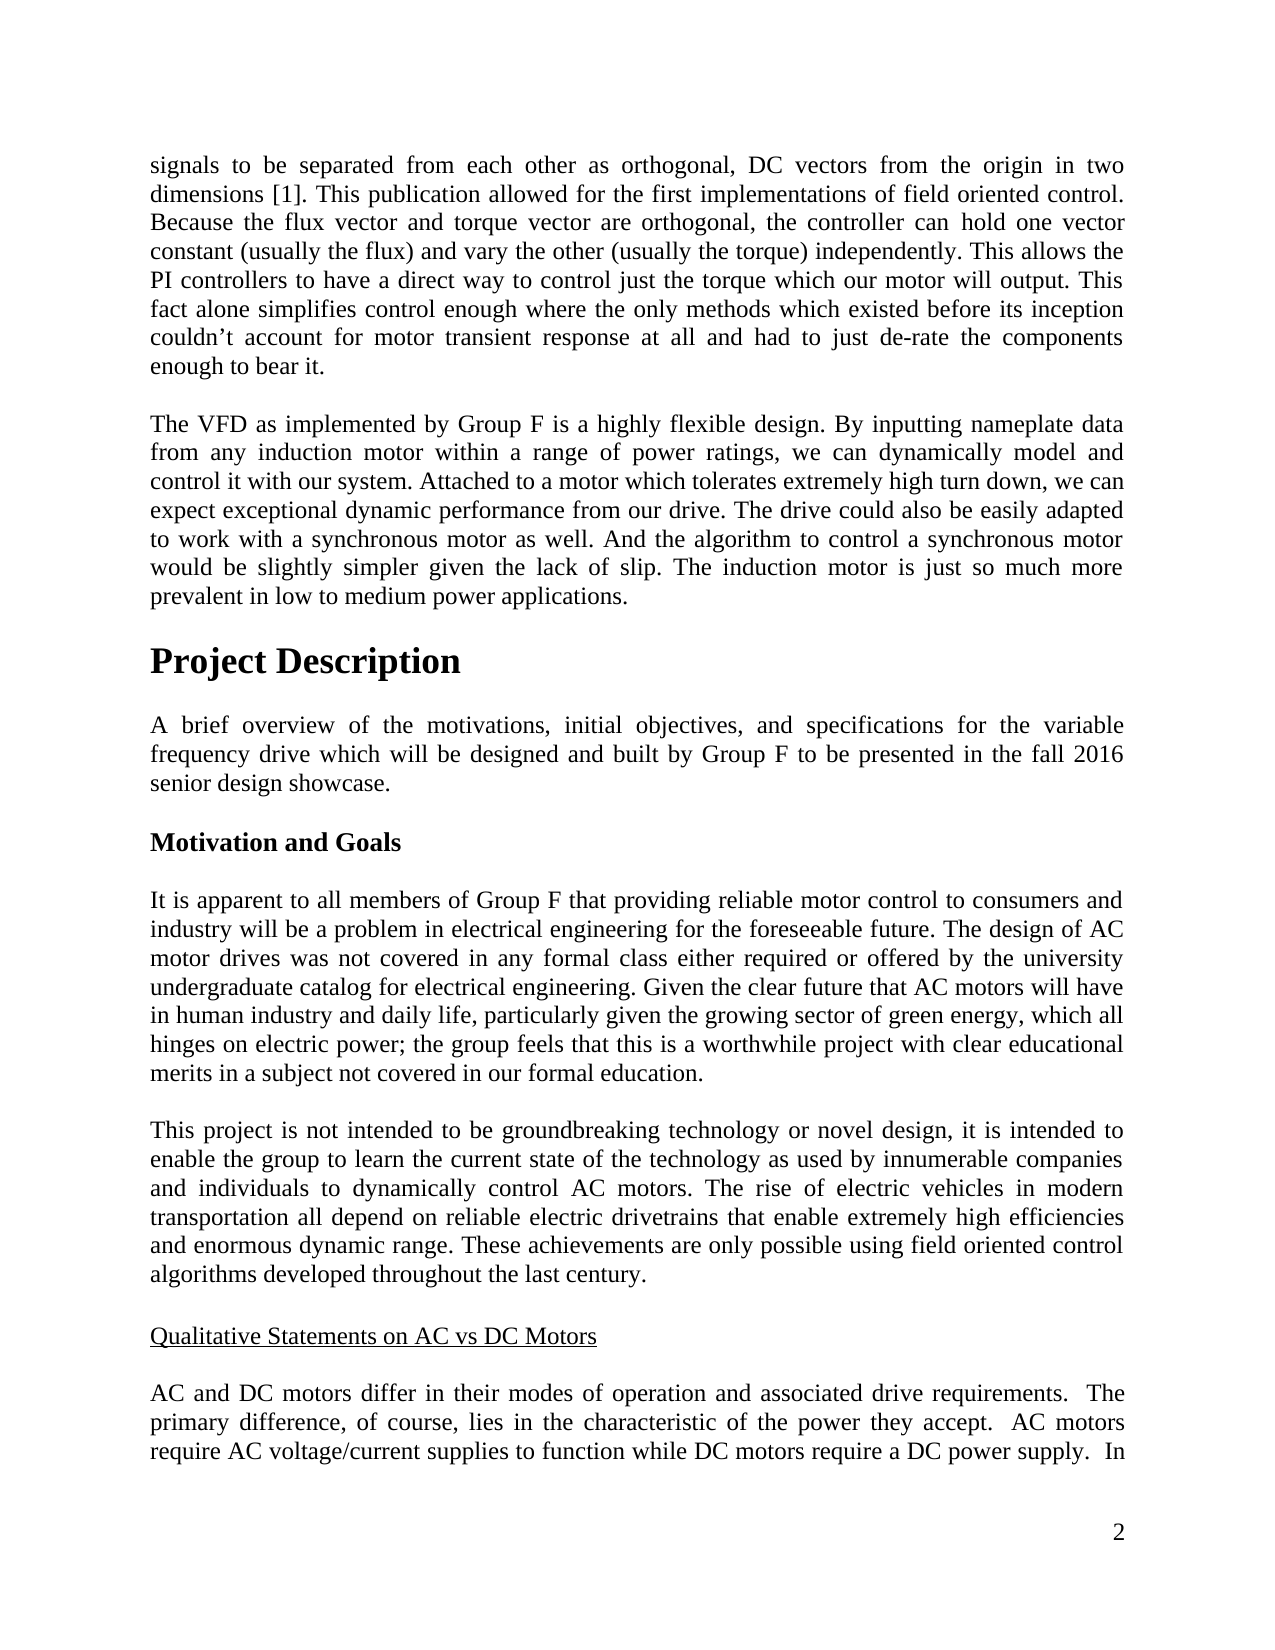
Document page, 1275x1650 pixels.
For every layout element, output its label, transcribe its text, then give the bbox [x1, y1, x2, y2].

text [150, 1378, 1125, 1465]
subtitle Project Description [150, 639, 1125, 682]
subtitle Motivation and Goals [150, 826, 1125, 857]
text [150, 150, 1125, 380]
text The VFD as implemented by Group F is a highly flexible design. By inputting nameplate data from any induction motor within a range of power ratings, we can dynamically model and control it with our system. Attached to a motor which tolerates extremely high turn down, we can expect exceptional dynamic performance from our drive. The drive could also be easily adapted to work with a synchronous motor as well. And the algorithm to control a synchronous motor would be slightly simpler given the lack of slip. The induction motor is just so much more prevalent in low to medium power applications. [150, 409, 1125, 610]
subtitle Qualitative Statements on AC vs DC Motors [150, 1321, 1125, 1350]
text A brief overview of the motivations, initial objectives, and specifications for the variable frequency drive which will be designed and built by Group F to be presented in the fall 2016 senior design showcase. [150, 711, 1125, 797]
text It is apparent to all members of Group F that providing reliable motor control to consumers and industry will be a problem in electrical engineering for the foreseeable future. The design of AC motor drives was not covered in any formal class either required or offered by the university undergraduate catalog for electrical engineering. Given the clear future that AC motors will have in human industry and daily life, particularly given the growing sector of green energy, which all hinges on electric power; the group feels that this is a worthwhile project with clear educational merits in a subject not covered in our formal education. [150, 886, 1125, 1087]
text This project is not intended to be groundbreaking technology or novel design, it is intended to enable the group to learn the current state of the technology as used by innumerable companies and individuals to dynamically control AC motors. The rise of electric vehicles in modern transportation all depend on reliable electric drivetrains that enable extremely high efficiencies and enormous dynamic range. These achievements are only possible using field oriented control algorithms developed throughout the last century. [150, 1116, 1125, 1288]
